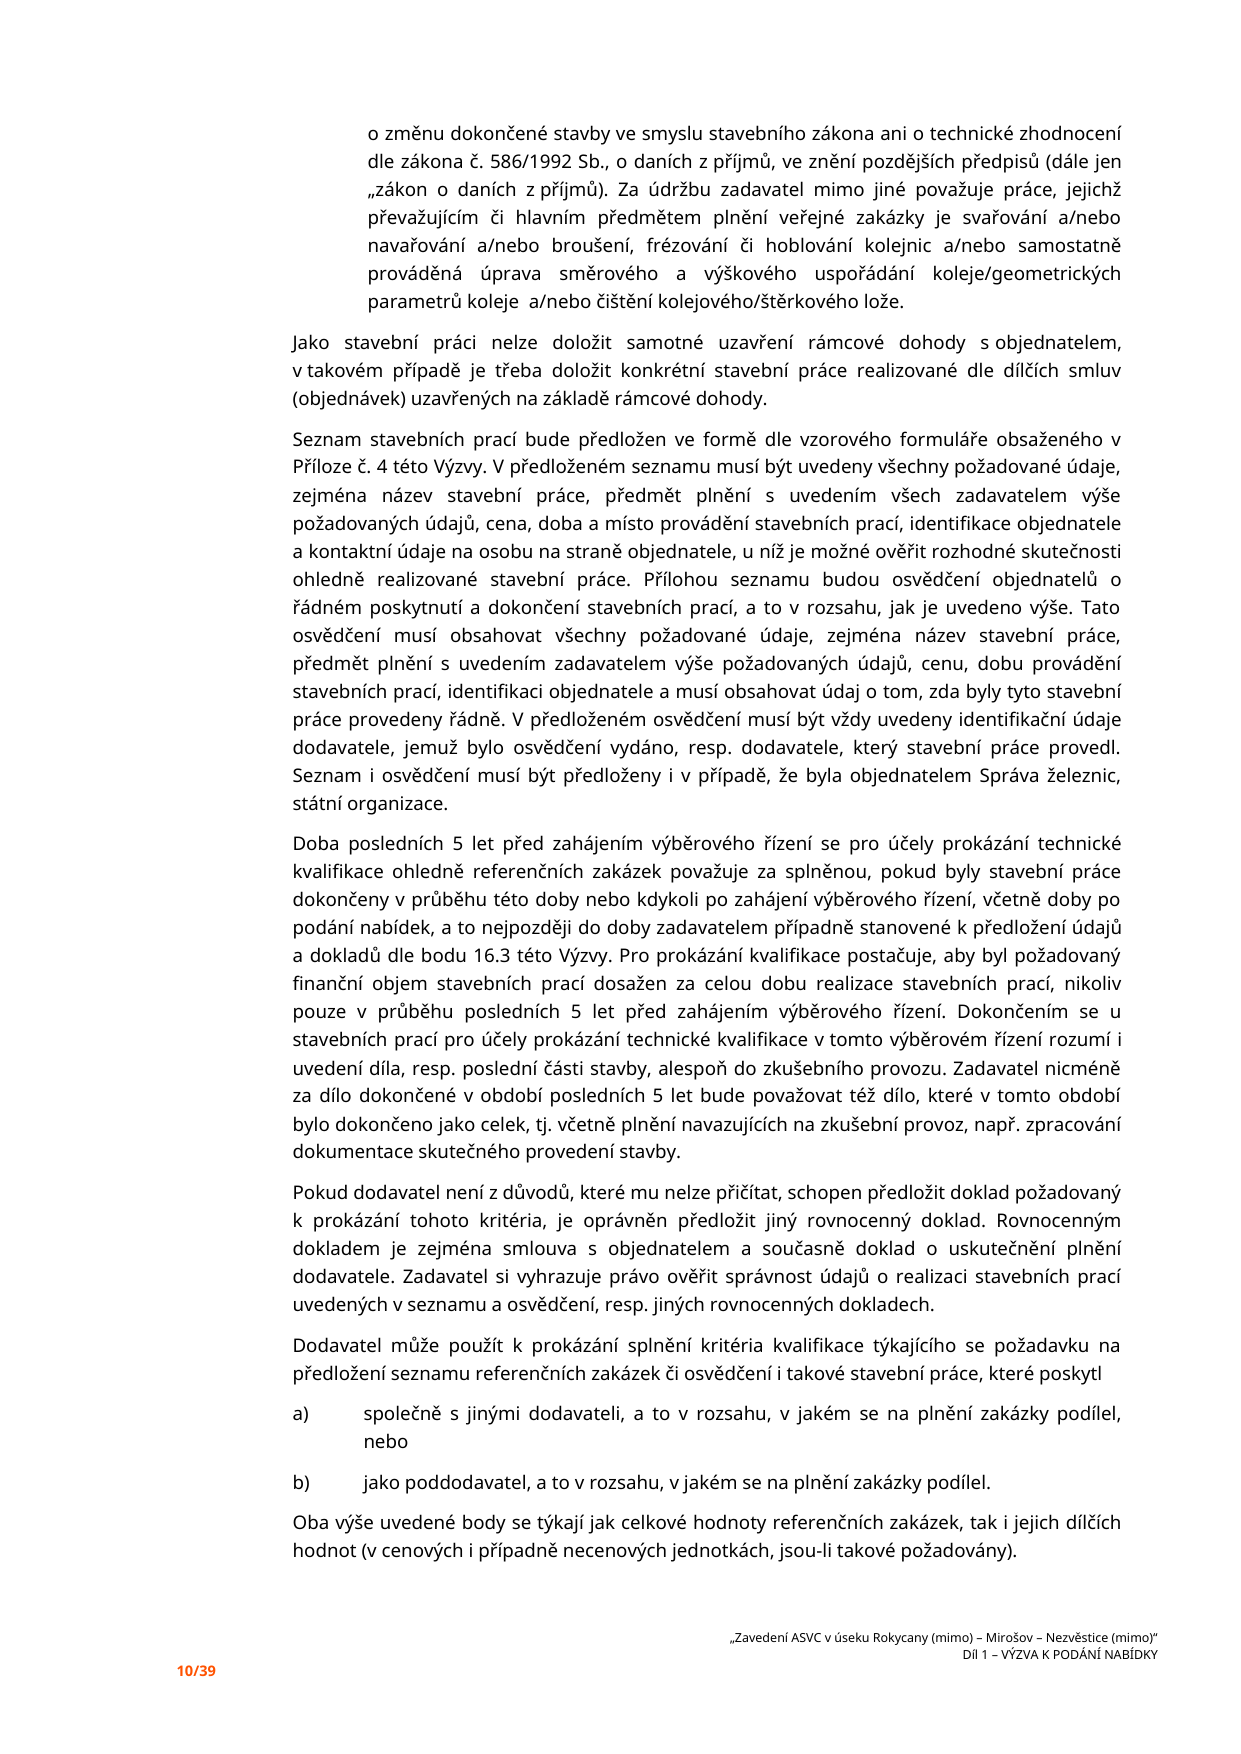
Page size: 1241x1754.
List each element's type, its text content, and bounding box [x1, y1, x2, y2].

text Jako stavební práci nelze doložit samotné uzavření rámcové dohody s objednatelem, v takovém případě je třeba doložit konkrétní stavební práce realizované dle dílčích smluv (objednávek) uzavřených na základě rámcové dohody. [292, 329, 1122, 411]
text Seznam stavebních prací bude předložen ve formě dle vzorového formuláře obsaženého v Příloze č. 4 této Výzvy. V předloženém seznamu musí být uvedeny všechny požadované údaje, zejména název stavební práce, předmět plnění s uvedením všech zadavatelem výše požadovaných údajů, cena, doba a místo provádění stavebních prací, identifikace objednatele a kontaktní údaje na osobu na straně objednatele, u níž je možné ověřit rozhodné skutečnosti ohledně realizované stavební práce. Přílohou seznamu budou osvědčení objednatelů o řádném poskytnutí a dokončení stavebních prací, a to v rozsahu, jak je uvedeno výše. Tato osvědčení musí obsahovat všechny požadované údaje, zejména název stavební práce, předmět plnění s uvedením zadavatelem výše požadovaných údajů, cenu, dobu provádění stavebních prací, identifikaci objednatele a musí obsahovat údaj o tom, zda byly tyto stavební práce provedeny řádně. V předloženém osvědčení musí být vždy uvedeny identifikační údaje dodavatele, jemuž bylo osvědčení vydáno, resp. dodavatele, který stavební práce provedl. Seznam i osvědčení musí být předloženy i v případě, že byla objednatelem Správa železnic, státní organizace. [292, 426, 1122, 816]
text Dodavatel může použít k prokázání splnění kritéria kvalifikace týkajícího se požadavku na předložení seznamu referenčních zakázek či osvědčení i takové stavební práce, které poskytl [292, 1332, 1122, 1386]
text b) jako poddodavatel, a to v rozsahu, v jakém se na plnění zakázky podílel. [292, 1469, 1122, 1494]
text a) společně s jinými dodavateli, a to v rozsahu, v jakém se na plnění zakázky podílel, nebo [292, 1401, 1122, 1454]
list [330, 121, 1122, 314]
text Pokud dodavatel není z důvodů, které mu nelze přičítat, schopen předložit doklad požadovaný k prokázání tohoto kritéria, je oprávněn předložit jiný rovnocenný doklad. Rovnocenným dokladem je zejména smlouva s objednatelem a současně doklad o uskutečnění plnění dodavatele. Zadavatel si vyhrazuje právo ověřit správnost údajů o realizaci stavebních prací uvedených v seznamu a osvědčení, resp. jiných rovnocenných dokladech. [292, 1179, 1122, 1317]
text Oba výše uvedené body se týkají jak celkové hodnoty referenčních zakázek, tak i jejich dílčích hodnot (v cenových i případně necenových jednotkách, jsou-li takové požadovány). [292, 1509, 1122, 1563]
text Doba posledních 5 let před zahájením výběrového řízení se pro účely prokázání technické kvalifikace ohledně referenčních zakázek považuje za splněnou, pokud byly stavební práce dokončeny v průběhu této doby nebo kdykoli po zahájení výběrového řízení, včetně doby po podání nabídek, a to nejpozději do doby zadavatelem případně stanovené k předložení údajů a dokladů dle bodu 16.3 této Výzvy. Pro prokázání kvalifikace postačuje, aby byl požadovaný finanční objem stavebních prací dosažen za celou dobu realizace stavebních prací, nikoliv pouze v průběhu posledních 5 let před zahájením výběrového řízení. Dokončením se u stavebních prací pro účely prokázání technické kvalifikace v tomto výběrovém řízení rozumí i uvedení díla, resp. poslední části stavby, alespoň do zkušebního provozu. Zadavatel nicméně za dílo dokončené v období posledních 5 let bude považovat též dílo, které v tomto období bylo dokončeno jako celek, tj. včetně plnění navazujících na zkušební provoz, např. zpracování dokumentace skutečného provedení stavby. [292, 831, 1122, 1164]
